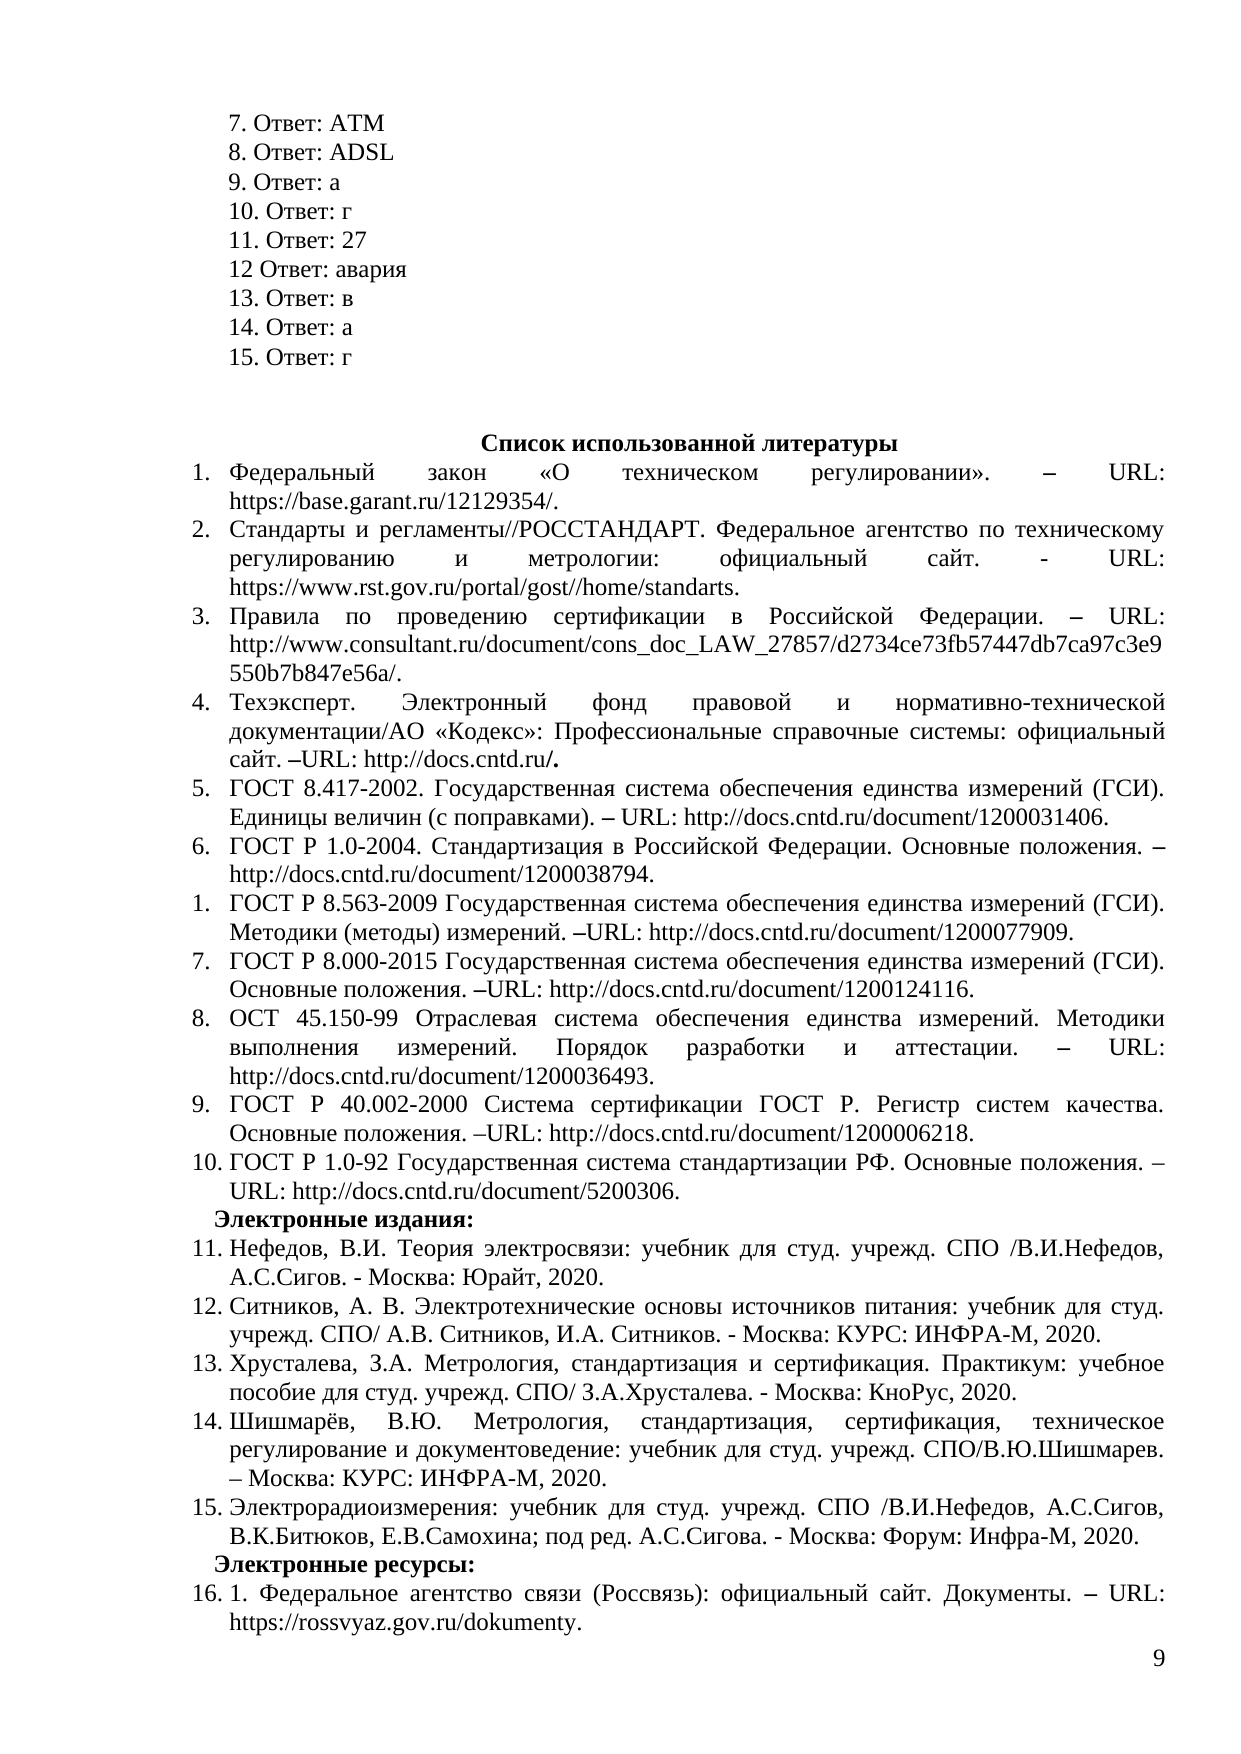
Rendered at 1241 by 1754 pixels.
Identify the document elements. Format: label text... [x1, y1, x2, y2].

text 15. Ответ: г [154, 342, 1165, 370]
text Электронные издания: [154, 1204, 1165, 1233]
list ГОСТ Р 40.002-2000 Система сертификации ГОСТ Р. Регистр систем качества. Основные положения. –URL: http://docs.cntd.ru/document/1200006218. [192, 1089, 1165, 1147]
list ГОСТ Р 8.563-2009 Государственная система обеспечения единства измерений (ГСИ). Методики (методы) измерений. –URL: http://docs.cntd.ru/document/1200077909. [192, 888, 1165, 946]
list Хрусталева, З.А. Метрология, стандартизация и сертификация. Практикум: учебное пособие для студ. учрежд. СПО/ З.А.Хрусталева. - Москва: КноРус, 2020. [192, 1348, 1165, 1406]
list Электрорадиоизмерения: учебник для студ. учрежд. СПО /В.И.Нефедов, А.С.Сигов, В.К.Битюков, Е.В.Самохина; под ред. А.С.Сигова. - Москва: Форум: Инфра-М, 2020. [192, 1492, 1165, 1549]
text 12 Ответ: авария [154, 254, 1165, 283]
list Федеральный закон «О техническом регулировании». – URL: https://base.garant.ru/12129354/. [192, 457, 1165, 514]
list Нефедов, В.И. Теория электросвязи: учебник для студ. учрежд. СПО /В.И.Нефедов, А.С.Сигов. - Москва: Юрайт, 2020. [192, 1233, 1165, 1291]
list ГОСТ Р 1.0-92 Государственная система стандартизации РФ. Основные положения. – URL: http://docs.cntd.ru/document/5200306. [192, 1147, 1165, 1204]
text 11. Ответ: 27 [154, 225, 1165, 254]
list Ситников, А. В. Электротехнические основы источников питания: учебник для студ. учрежд. СПО/ А.В. Ситников, И.А. Ситников. - Москва: КУРС: ИНФРА-М, 2020. [192, 1291, 1165, 1348]
list Стандарты и регламенты//РОССТАНДАРТ. Федеральное агентство по техническому регулированию и метрологии: официальный сайт. - URL: https://www.rst.gov.ru/portal/gost//home/standarts. [192, 514, 1165, 601]
text 10. Ответ: г [154, 196, 1165, 224]
list ГОСТ Р 8.000-2015 Государственная система обеспечения единства измерений (ГСИ). Основные положения. –URL: http://docs.cntd.ru/document/1200124116. [192, 946, 1165, 1003]
list Шишмарёв, В.Ю. Метрология, стандартизация, сертификация, техническое регулирование и документоведение: учебник для студ. учрежд. СПО/В.Ю.Шишмарев. – Москва: КУРС: ИНФРА-М, 2020. [192, 1406, 1165, 1492]
text 9. Ответ: а [154, 167, 1165, 195]
list 1. Федеральное агентство связи (Россвязь): официальный сайт. Документы. – URL: https://rossvyaz.gov.ru/dokumenty. [192, 1578, 1165, 1636]
text Электронные ресурсы: [154, 1549, 1165, 1578]
list ГОСТ Р 1.0-2004. Стандартизация в Российской Федерации. Основные положения. – http://docs.cntd.ru/document/1200038794. [192, 831, 1165, 888]
text 7. Ответ: ATM [154, 108, 1165, 137]
list Техэксперт. Электронный фонд правовой и нормативно-технической документации/АО «Кодекс»: Профессиональные справочные системы: официальный сайт. –URL: http://docs.cntd.ru/. [192, 687, 1165, 773]
list ГОСТ 8.417-2002. Государственная система обеспечения единства измерений (ГСИ). Единицы величин (с поправками). – URL: http://docs.cntd.ru/document/1200031406. [192, 773, 1165, 831]
text 14. Ответ: а [154, 312, 1165, 341]
list ОСТ 45.150-99 Отраслевая система обеспечения единства измерений. Методики выполнения измерений. Порядок разработки и аттестации. – URL: http://docs.cntd.ru/document/1200036493. [192, 1003, 1165, 1089]
text Список использованной литературы [154, 428, 1165, 457]
text 13. Ответ: в [154, 283, 1165, 312]
text 8. Ответ: ADSL [154, 137, 1165, 166]
list Правила по проведению сертификации в Российской Федерации. – URL: http://www.consultant.ru/document/cons_doc_LAW_27857/d2734ce73fb57447db7ca97c3e9 550b7b847e56a/. [192, 601, 1165, 687]
